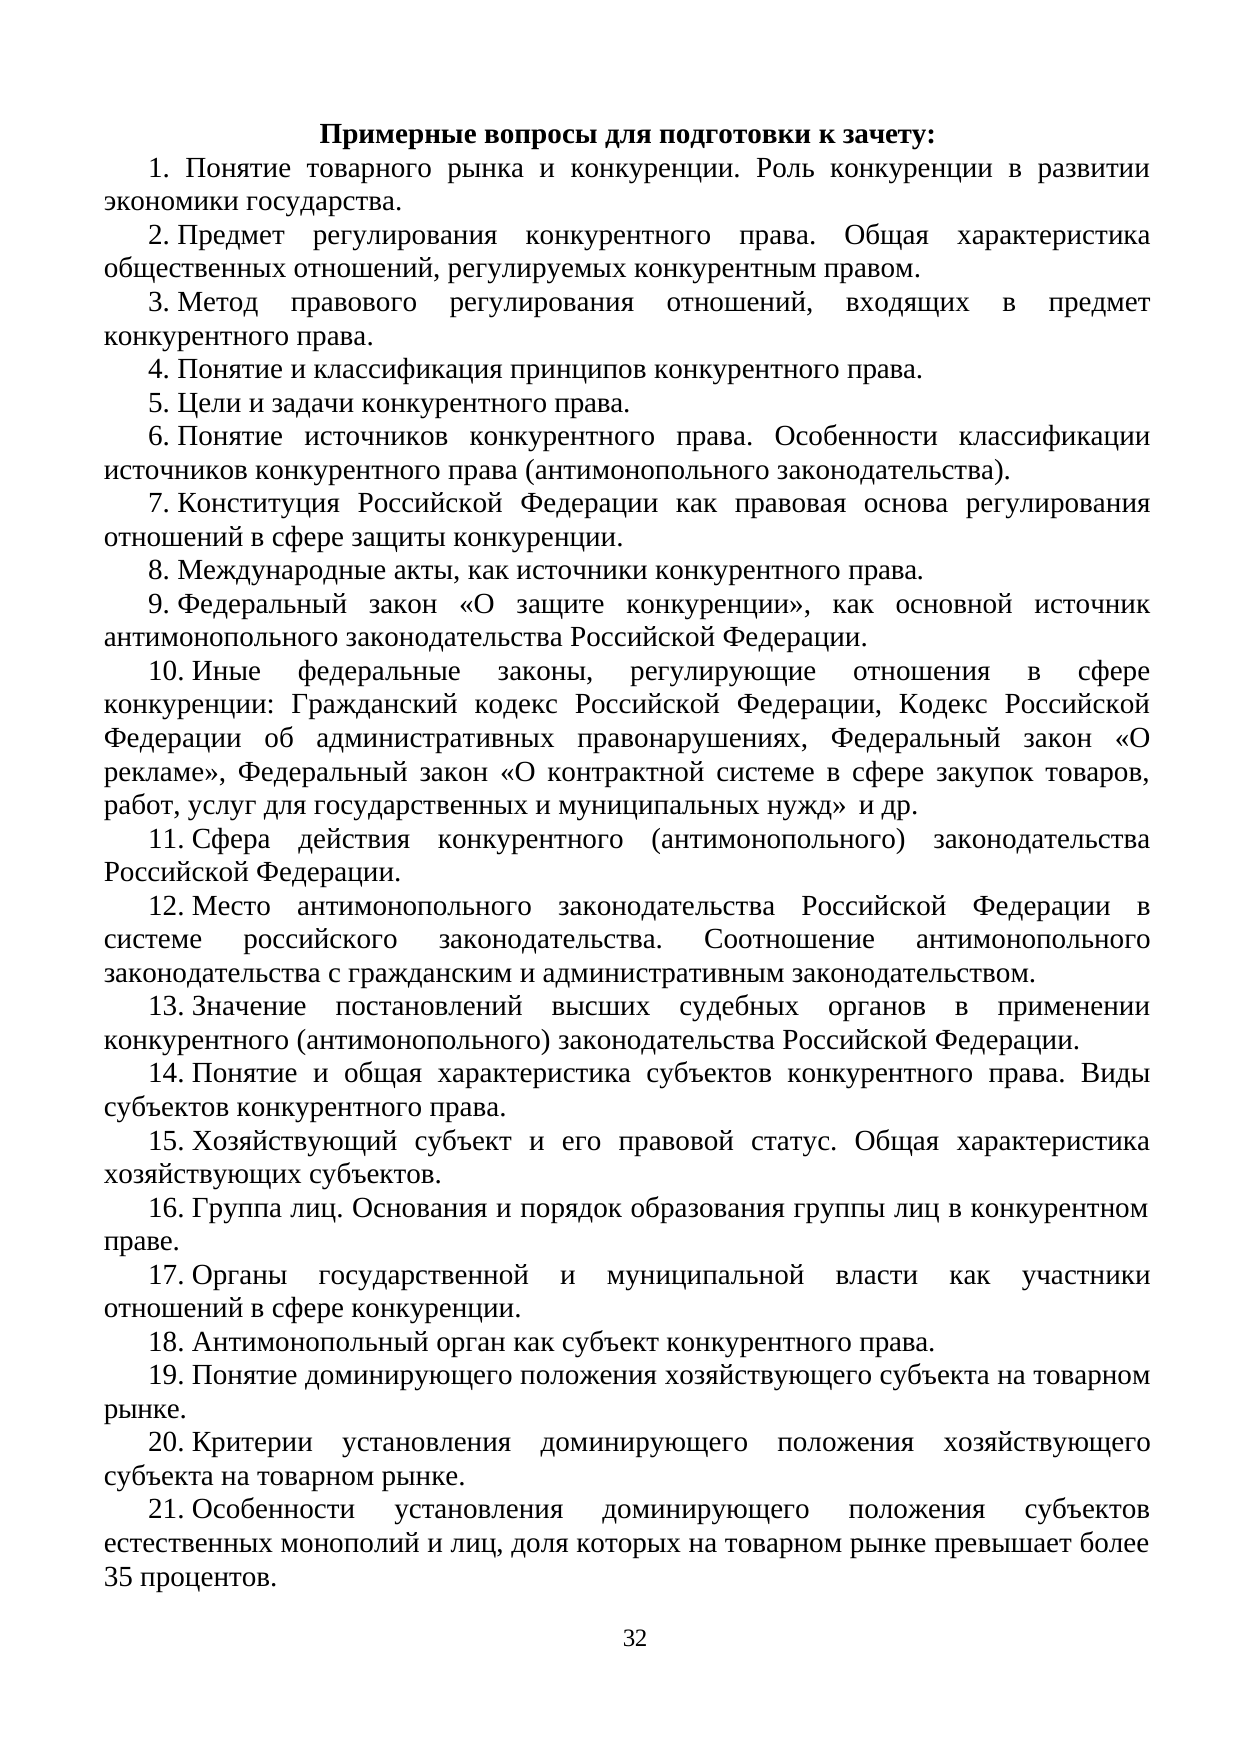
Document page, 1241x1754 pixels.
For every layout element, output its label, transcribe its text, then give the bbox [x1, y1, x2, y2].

list Понятие и классификация принципов конкурентного права. [148, 351, 1211, 385]
list Место антимонопольного законодательства Российской Федерации в системе российского законодательства. Соотношение антимонопольного законодательства с гражданским и административным законодательством. [103, 888, 1151, 988]
list Хозяйствующий субъект и его правовой статус. Общая характеристика хозяйствующих субъектов. [103, 1123, 1151, 1190]
list Значение постановлений высших судебных органов в применении конкурентного (антимонопольного) законодательства Российской Федерации. [103, 988, 1151, 1056]
list Федеральный закон «О защите конкуренции», как основной источник антимонопольного законодательства Российской Федерации. [103, 586, 1151, 653]
list Понятие доминирующего положения хозяйствующего субъекта на товарном рынке. [103, 1357, 1151, 1424]
list Органы государственной и муниципальной власти как участники отношений в сфере конкуренции. [103, 1257, 1151, 1324]
list Понятие источников конкурентного права. Особенности классификации источников конкурентного права (антимонопольного законодательства). [103, 418, 1151, 485]
list Иные федеральные законы, регулирующие отношения в сфере конкуренции: Гражданский кодекс Российской Федерации, Кодекс Российской Федерации об административных правонарушениях, Федеральный закон «О рекламе», Федеральный закон «О контрактной системе в сфере закупок товаров, работ, услуг для государственных и муниципальных нужд» и др. [103, 653, 1151, 821]
list Предмет регулирования конкурентного права. Общая характеристика общественных отношений, регулируемых конкурентным правом. [103, 217, 1151, 284]
list Сфера действия конкурентного (антимонопольного) законодательства Российской Федерации. [103, 821, 1151, 888]
text Примерные вопросы для подготовки к зачету: [44, 116, 1211, 150]
list Понятие товарного рынка и конкуренции. Роль конкуренции в развитии экономики государства. [103, 150, 1151, 217]
list Международные акты, как источники конкурентного права. [148, 552, 1211, 586]
list Антимонопольный орган как субъект конкурентного права. [148, 1324, 1211, 1357]
list Критерии установления доминирующего положения хозяйствующего субъекта на товарном рынке. [103, 1424, 1151, 1492]
list Цели и задачи конкурентного права. [148, 385, 1211, 418]
list Метод правового регулирования отношений, входящих в предмет конкурентного права. [103, 284, 1151, 351]
list Особенности установления доминирующего положения субъектов естественных монополий и лиц, доля которых на товарном рынке превышает более 35 процентов. [103, 1492, 1151, 1592]
list Группа лиц. Основания и порядок образования группы лиц в конкурентном праве. [103, 1190, 1150, 1257]
list Конституция Российской Федерации как правовая основа регулирования отношений в сфере защиты конкуренции. [103, 485, 1151, 552]
list Понятие и общая характеристика субъектов конкурентного права. Виды субъектов конкурентного права. [103, 1056, 1151, 1123]
